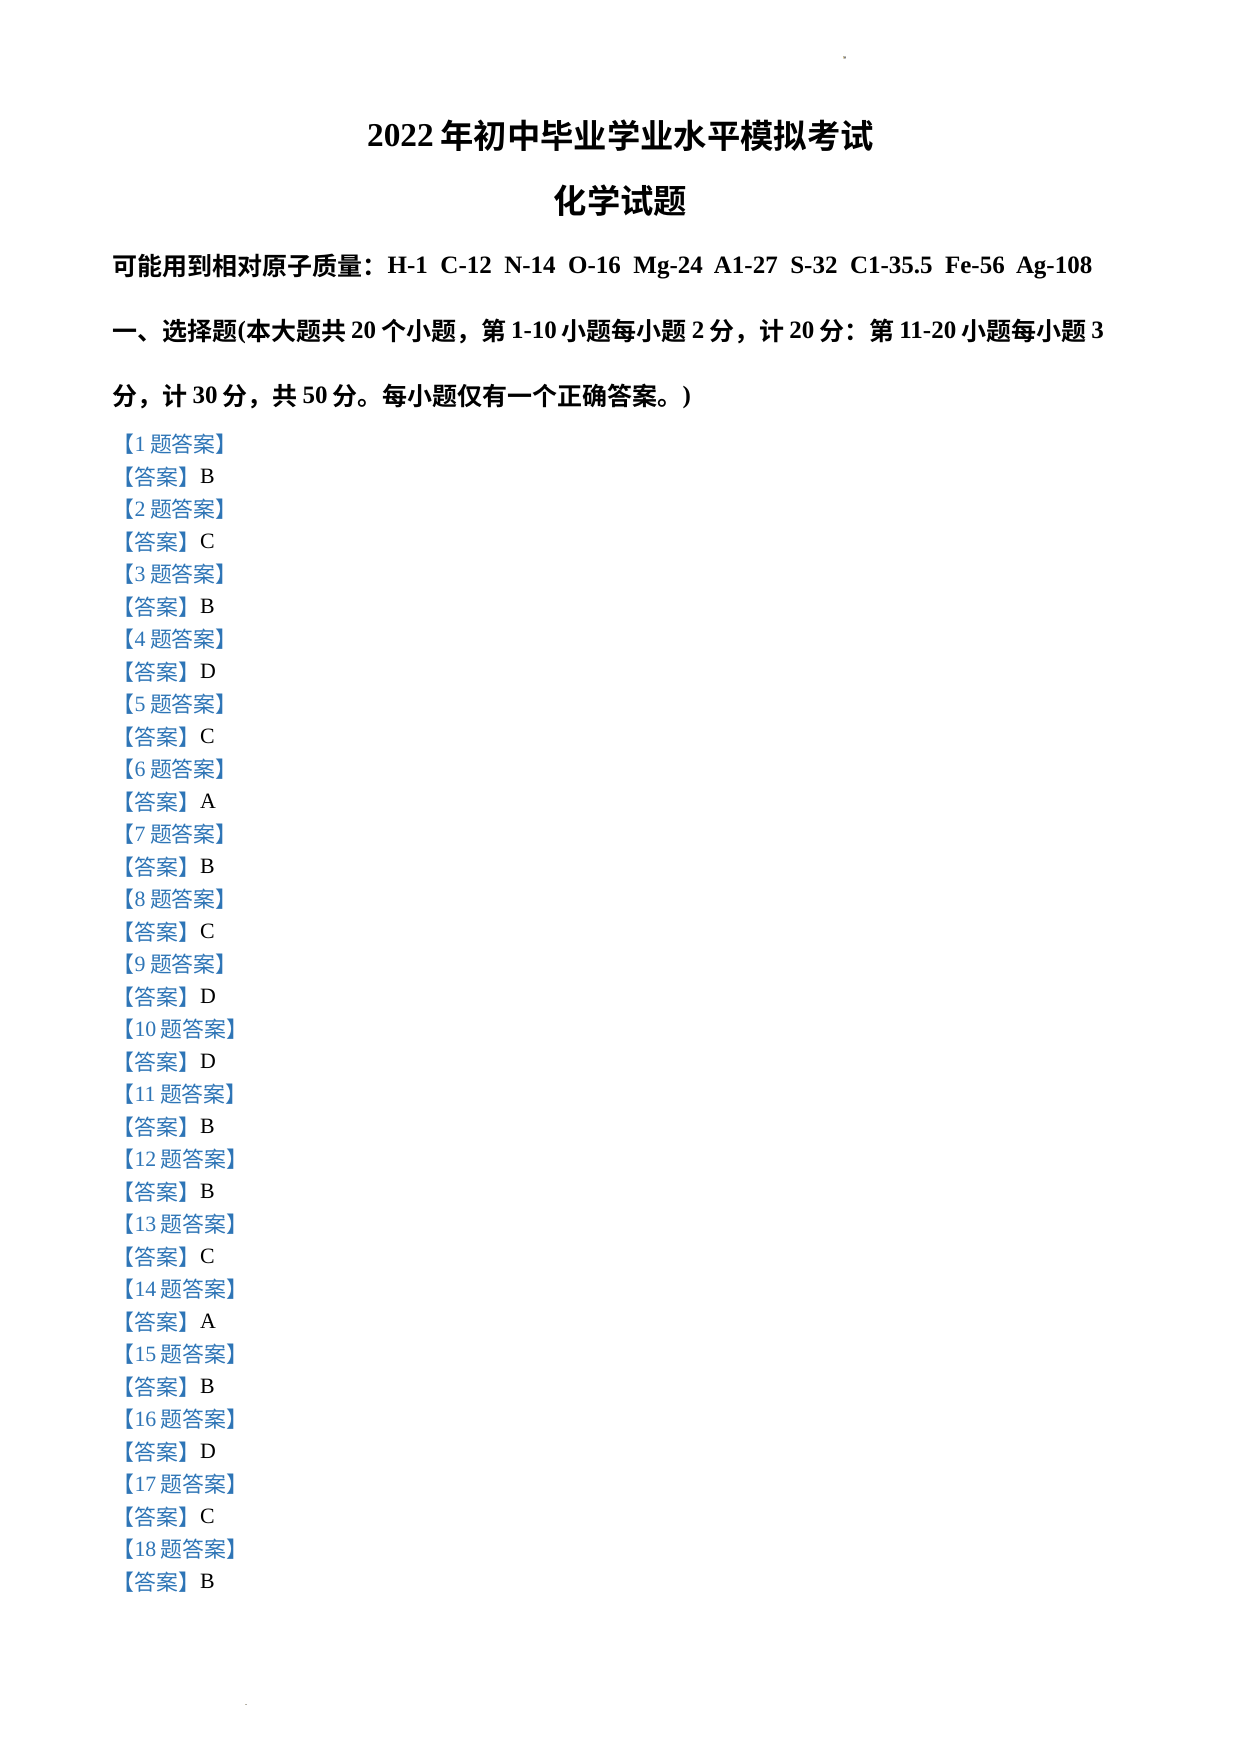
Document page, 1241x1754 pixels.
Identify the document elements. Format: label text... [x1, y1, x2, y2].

text 【17题答案】 [112, 1467, 1128, 1499]
text 【答案】B [112, 849, 1128, 882]
text 【答案】C [112, 914, 1128, 947]
text 【答案】A [112, 784, 1128, 817]
text 【答案】C [112, 1239, 1128, 1272]
text 【3题答案】 [112, 557, 1128, 589]
text 【答案】D [112, 1434, 1128, 1467]
text 【答案】B [112, 1369, 1128, 1402]
text 【答案】B [112, 459, 1128, 492]
text 【2题答案】 [112, 492, 1128, 524]
text 化学试题 [112, 167, 1128, 232]
text 一、选择题(本大题共20个小题，第1-10小题每小题2分，计20分：第11-20小题每小题3分，计30分，共50分。每小题仅有一个正确答案。) [112, 297, 1128, 427]
text 【16题答案】 [112, 1402, 1128, 1434]
text 【答案】A [112, 1304, 1128, 1337]
text 【9题答案】 [112, 947, 1128, 979]
text 【1题答案】 [112, 427, 1128, 459]
text 2022年初中毕业学业水平模拟考试 [112, 102, 1128, 167]
text 【答案】D [112, 979, 1128, 1012]
text 【答案】B [112, 1174, 1128, 1207]
text 【答案】B [112, 589, 1128, 622]
text 【6题答案】 [112, 752, 1128, 784]
text 【答案】C [112, 524, 1128, 557]
text 【答案】C [112, 1499, 1128, 1532]
text 【答案】B [112, 1109, 1128, 1142]
text 【答案】D [112, 654, 1128, 687]
text 【10题答案】 [112, 1012, 1128, 1044]
text 【8题答案】 [112, 882, 1128, 914]
text 【12题答案】 [112, 1142, 1128, 1174]
text 【14题答案】 [112, 1272, 1128, 1304]
text 【15题答案】 [112, 1337, 1128, 1369]
text 【13题答案】 [112, 1207, 1128, 1239]
text 【5题答案】 [112, 687, 1128, 719]
text 【答案】C [112, 719, 1128, 752]
text 【答案】B [112, 1564, 1128, 1597]
text 【18题答案】 [112, 1532, 1128, 1564]
text 【11题答案】 [112, 1077, 1128, 1109]
text 可能用到相对原子质量：H-1 C-12 N-14 O-16 Mg-24 A1-27 S-32 C1-35.5 Fe-56 Ag-108 [112, 232, 1128, 297]
text 【7题答案】 [112, 817, 1128, 849]
text 【4题答案】 [112, 622, 1128, 654]
text 【答案】D [112, 1044, 1128, 1077]
